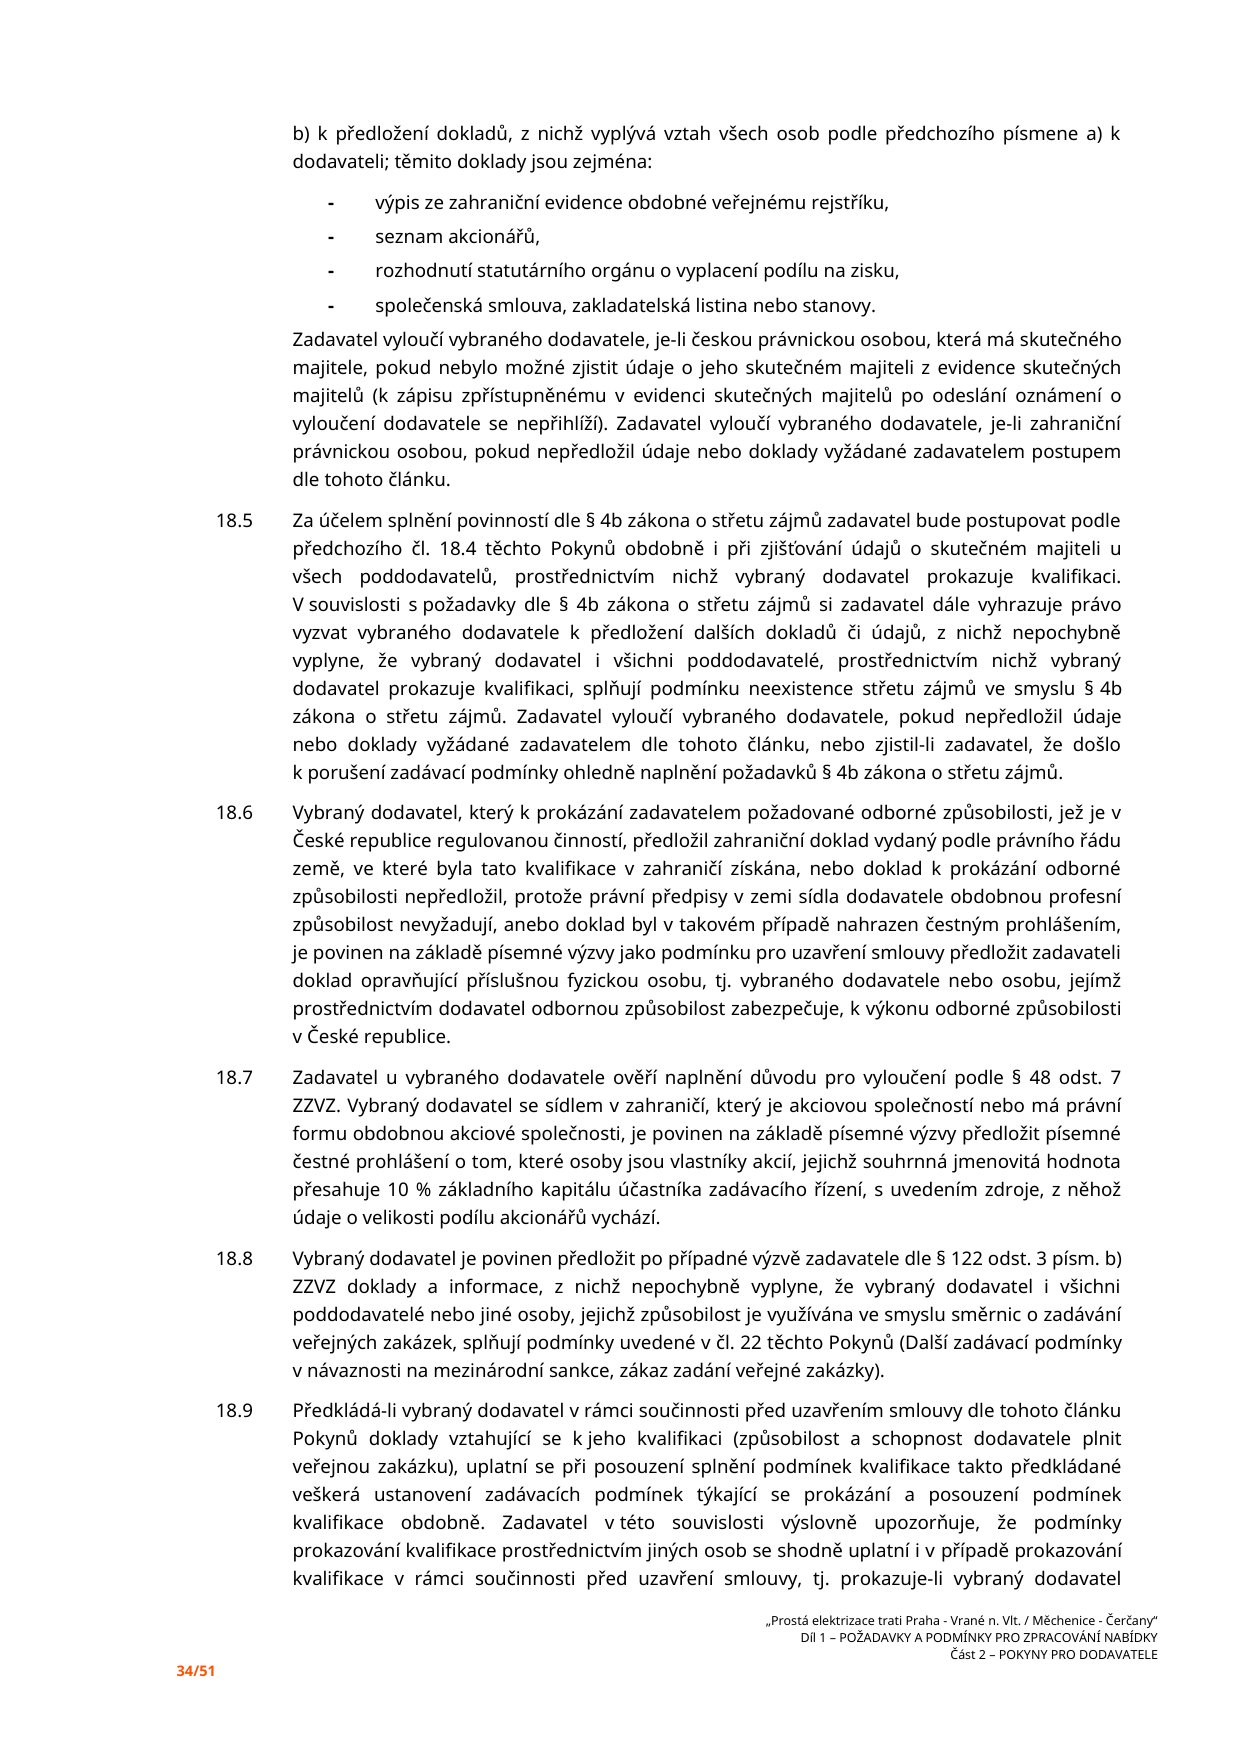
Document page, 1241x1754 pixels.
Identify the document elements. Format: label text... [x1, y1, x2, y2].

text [216, 1397, 1122, 1591]
text společenská smlouva, zakladatelská listina nebo stanovy. [328, 292, 1122, 317]
text seznam akcionářů, [328, 223, 1122, 249]
text Za účelem splnění povinností dle § 4b zákona o střetu zájmů zadavatel bude postupovat podle předchozího čl. 18.4 těchto Pokynů obdobně i při zjišťování údajů o skutečném majiteli u všech poddodavatelů, prostřednictvím nichž vybraný dodavatel prokazuje kvalifikaci. V souvislosti s požadavky dle § 4b zákona o střetu zájmů si zadavatel dále vyhrazuje právo vyzvat vybraného dodavatele k předložení dalších dokladů či údajů, z nichž nepochybně vyplyne, že vybraný dodavatel i všichni poddodavatelé, prostřednictvím nichž vybraný dodavatel prokazuje kvalifikaci, splňují podmínku neexistence střetu zájmů ve smyslu § 4b zákona o střetu zájmů. Zadavatel vyloučí vybraného dodavatele, pokud nepředložil údaje nebo doklady vyžádané zadavatelem dle tohoto článku, nebo zjistil-li zadavatel, že došlo k porušení zadávací podmínky ohledně naplnění požadavků § 4b zákona o střetu zájmů. [216, 507, 1122, 784]
text Vybraný dodavatel, který k prokázání zadavatelem požadované odborné způsobilosti, jež je v České republice regulovanou činností, předložil zahraniční doklad vydaný podle právního řádu země, ve které byla tato kvalifikace v zahraničí získána, nebo doklad k prokázání odborné způsobilosti nepředložil, protože právní předpisy v zemi sídla dodavatele obdobnou profesní způsobilost nevyžadují, anebo doklad byl v takovém případě nahrazen čestným prohlášením, je povinen na základě písemné výzvy jako podmínku pro uzavření smlouvy předložit zadavateli doklad opravňující příslušnou fyzickou osobu, tj. vybraného dodavatele nebo osobu, jejímž prostřednictvím dodavatel odbornou způsobilost zabezpečuje, k výkonu odborné způsobilosti v České republice. [216, 799, 1122, 1049]
text výpis ze zahraniční evidence obdobné veřejnému rejstříku, [328, 189, 1122, 215]
text rozhodnutí statutárního orgánu o vyplacení podílu na zisku, [328, 258, 1122, 283]
text b) k předložení dokladů, z nichž vyplývá vztah všech osob podle předchozího písmene a) k dodavateli; těmito doklady jsou zejména: [292, 121, 1122, 174]
text Zadavatel u vybraného dodavatele ověří naplnění důvodu pro vyloučení podle § 48 odst. 7 ZZVZ. Vybraný dodavatel se sídlem v zahraničí, který je akciovou společností nebo má právní formu obdobnou akciové společnosti, je povinen na základě písemné výzvy předložit písemné čestné prohlášení o tom, které osoby jsou vlastníky akcií, jejichž souhrnná jmenovitá hodnota přesahuje 10 % základního kapitálu účastníka zadávacího řízení, s uvedením zdroje, z něhož údaje o velikosti podílu akcionářů vychází. [216, 1064, 1122, 1230]
text Zadavatel vyloučí vybraného dodavatele, je-li českou právnickou osobou, která má skutečného majitele, pokud nebylo možné zjistit údaje o jeho skutečném majiteli z evidence skutečných majitelů (k zápisu zpřístupněnému v evidenci skutečných majitelů po odeslání oznámení o vyloučení dodavatele se nepřihlíží). Zadavatel vyloučí vybraného dodavatele, je-li zahraniční právnickou osobou, pokud nepředložil údaje nebo doklady vyžádané zadavatelem postupem dle tohoto článku. [292, 326, 1122, 492]
text Vybraný dodavatel je povinen předložit po případné výzvě zadavatele dle § 122 odst. 3 písm. b) ZZVZ doklady a informace, z nichž nepochybně vyplyne, že vybraný dodavatel i všichni poddodavatelé nebo jiné osoby, jejichž způsobilost je využívána ve smyslu směrnic o zadávání veřejných zakázek, splňují podmínky uvedené v čl. 22 těchto Pokynů (Další zadávací podmínky v návaznosti na mezinárodní sankce, zákaz zadání veřejné zakázky). [216, 1245, 1122, 1382]
